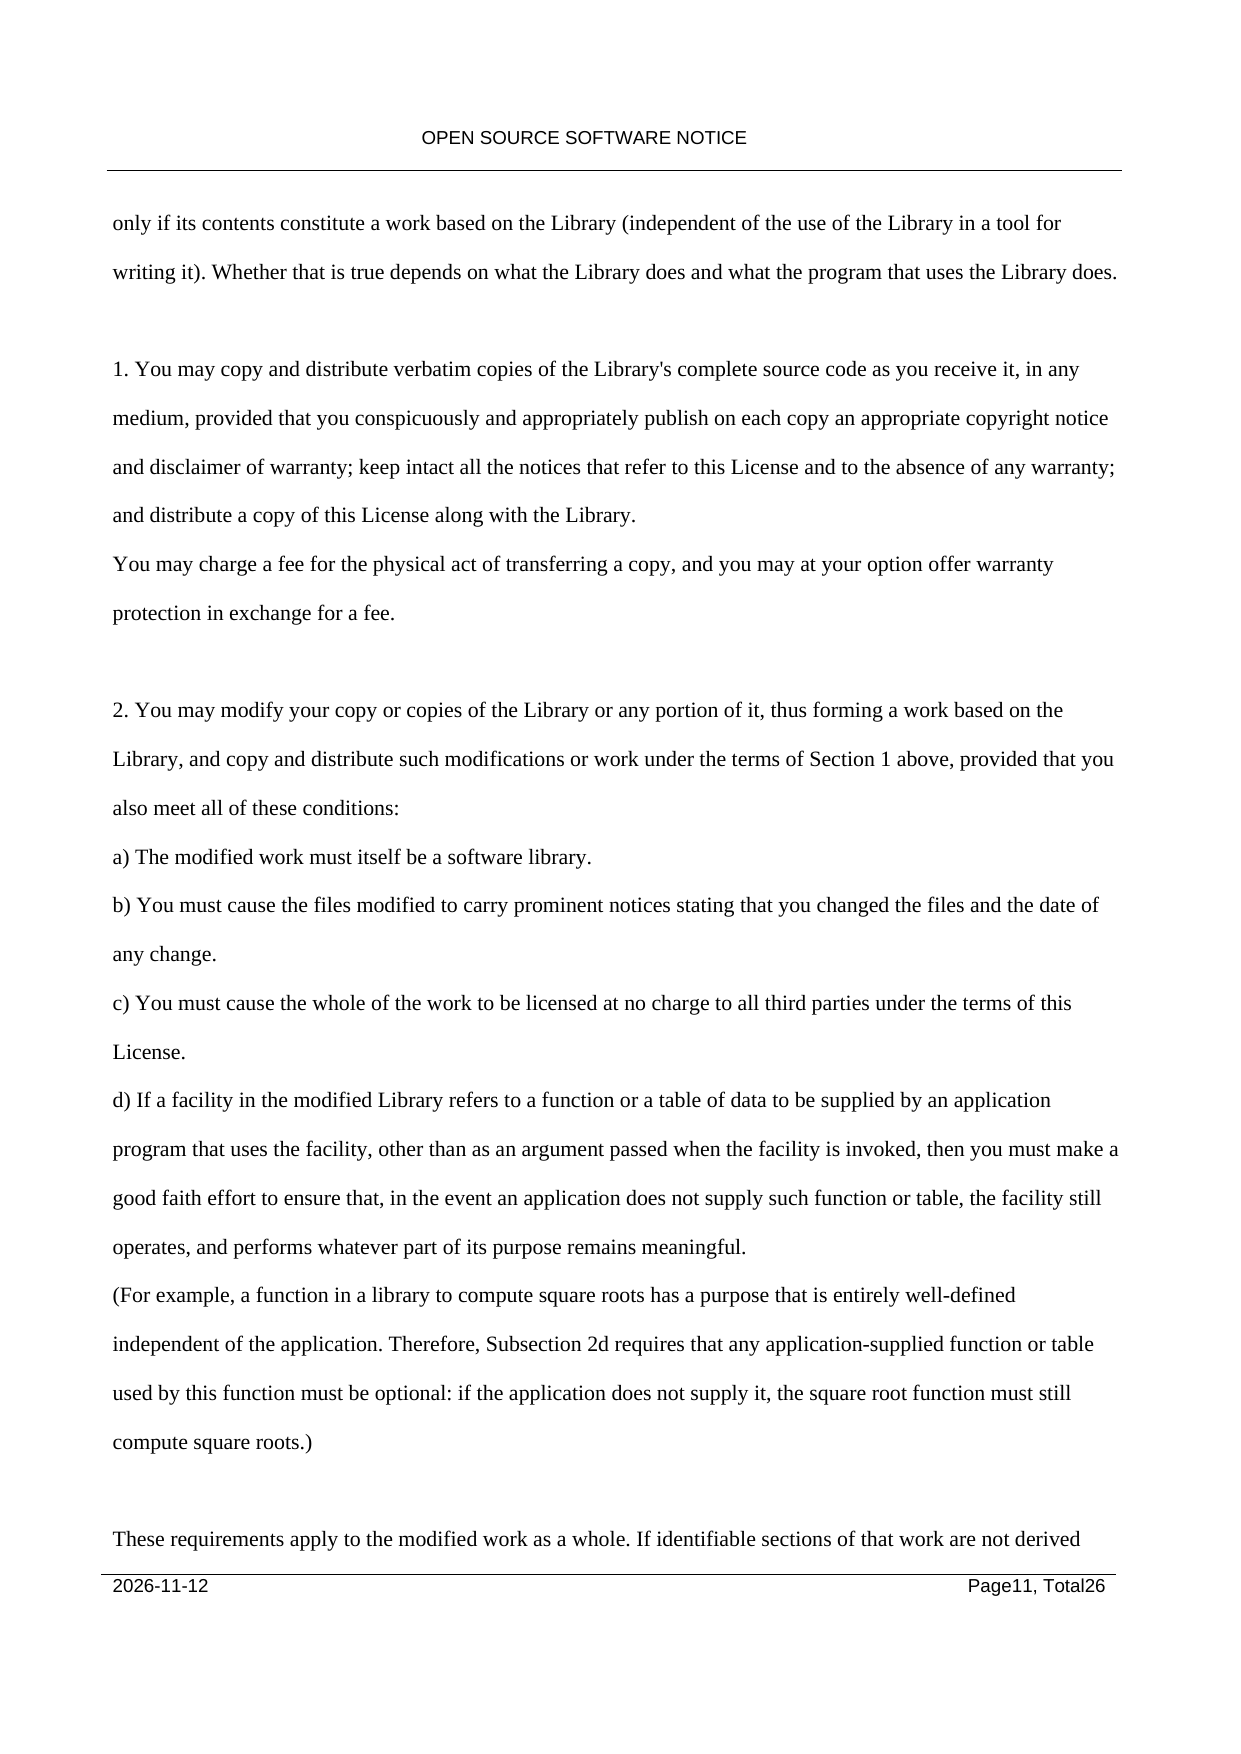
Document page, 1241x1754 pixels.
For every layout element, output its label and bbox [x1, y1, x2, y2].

text [112, 206, 1128, 1555]
